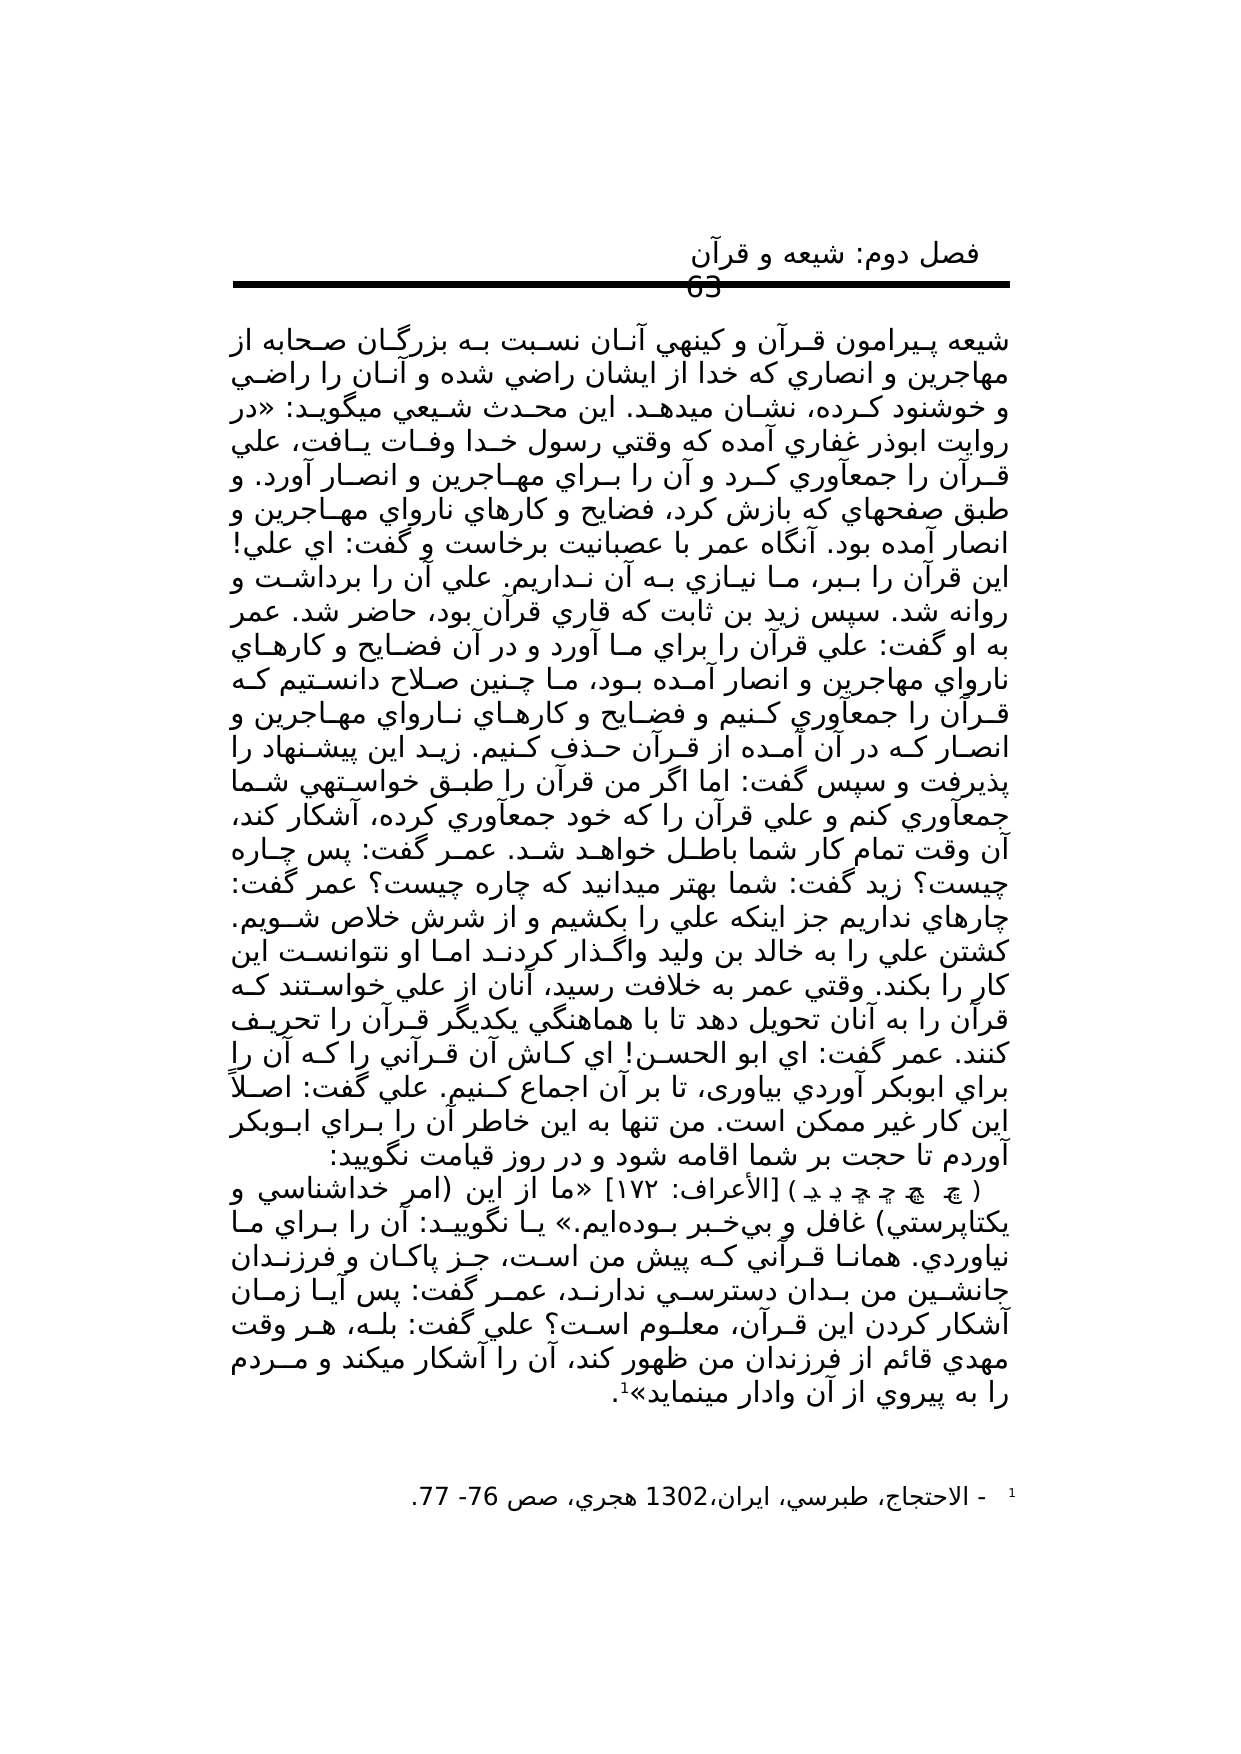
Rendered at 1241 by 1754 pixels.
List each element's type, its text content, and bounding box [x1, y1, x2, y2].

text ﴿ ﭾ ﭿ ﮀ ﮁ ﮂ ﮃ ﴾ [الأعراف: ١٧٢] «ما از اين (امر خداشناسي و يكتاپرستي) غافل و بي‌خبر بوده‌ايم.» يا نگوييد: آن را براي ما نياوردي. همانا قرآني كه پيش من است، جز پاكان و فرزندان جانشين من بدان دسترسي ندارند، عمر گفت: پس آيا زمان آشكار كردن اين قرآن، معلوم است؟ علي گفت: بله، هر وقت مهدي قائم از فرزندان من ظهور كند، آن را آشكار مي‎كند و مردم را به پيروي از آن وادار مي‎نمايد». [230, 1172, 1010, 1409]
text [230, 323, 1010, 1172]
